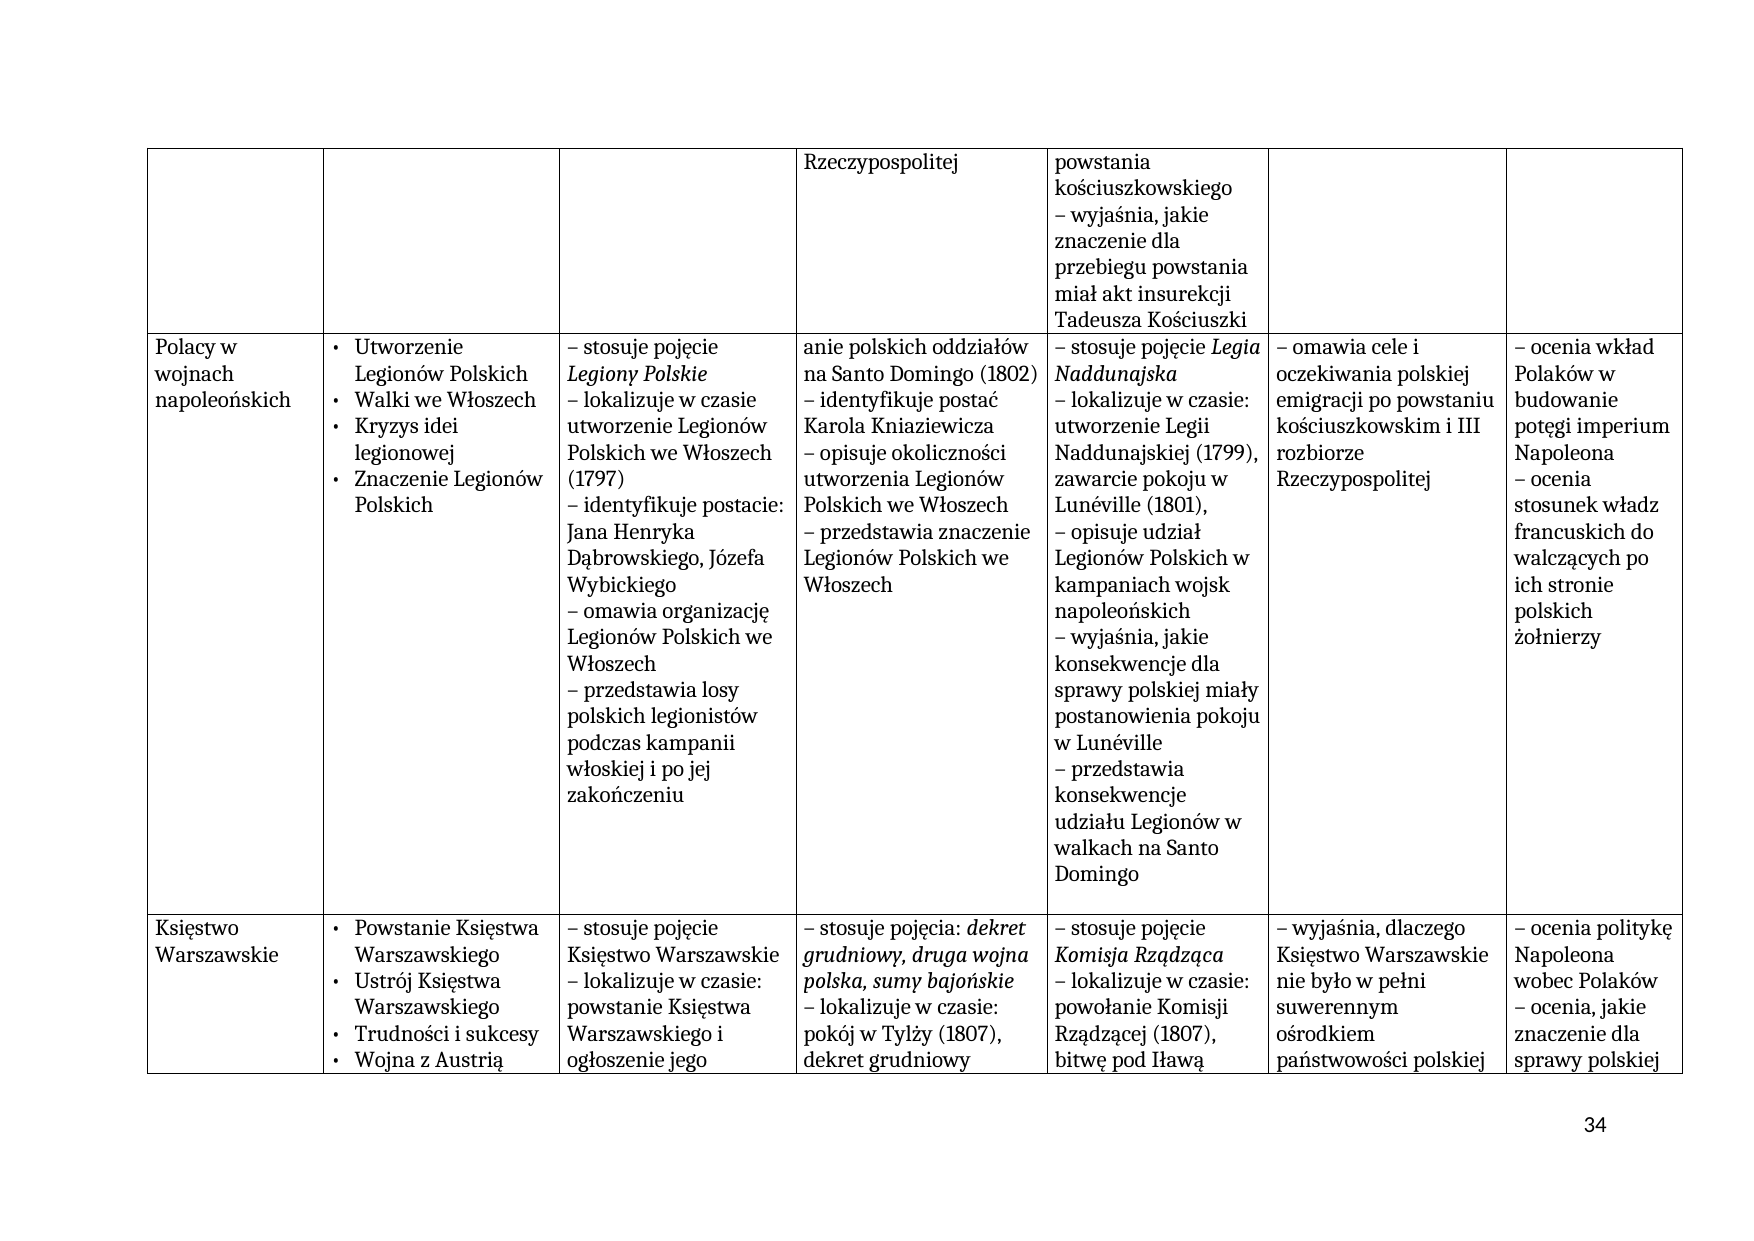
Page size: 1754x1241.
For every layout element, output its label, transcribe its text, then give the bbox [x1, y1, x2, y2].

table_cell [1048, 149, 1268, 333]
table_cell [560, 915, 796, 1073]
table_cell anie polskich oddziałów na Santo Domingo (1802) – identyfikuje postać Karola Kniaziewicza – opisuje okoliczności utworzenia Legionów Polskich we Włoszech – przedstawia znaczenie Legionów Polskich we Włoszech [797, 334, 1047, 914]
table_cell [324, 915, 559, 1073]
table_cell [148, 149, 323, 333]
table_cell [1269, 149, 1506, 333]
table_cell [560, 149, 796, 333]
table_cell – stosuje pojęcie Legiony Polskie – lokalizuje w czasie utworzenie Legionów Polskich we Włoszech (1797) – identyfikuje postacie: Jana Henryka Dąbrowskiego, Józefa Wybickiego – omawia organizację Legionów Polskich we Włoszech – przedstawia losy polskich legionistów podczas kampanii włoskiej i po jej zakończeniu [560, 334, 796, 914]
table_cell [1507, 149, 1682, 333]
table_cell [797, 149, 1047, 333]
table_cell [1269, 915, 1506, 1073]
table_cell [1507, 915, 1682, 1073]
table_cell – ocenia wkład Polaków w budowanie potęgi imperium Napoleona – ocenia stosunek władz francuskich do walczących po ich stronie polskich żołnierzy [1507, 334, 1682, 914]
table_cell Utworzenie Legionów Polskich Walki we Włoszech Kryzys idei legionowej Znaczenie Legionów Polskich [324, 334, 559, 914]
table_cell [797, 915, 1047, 1073]
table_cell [148, 915, 323, 1073]
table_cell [324, 149, 559, 333]
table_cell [1048, 915, 1268, 1073]
table_cell – stosuje pojęcie Legia Naddunajska – lokalizuje w czasie: utworzenie Legii Naddunajskiej (1799), zawarcie pokoju w Lunéville (1801), – opisuje udział Legionów Polskich w kampaniach wojsk napoleońskich – wyjaśnia, jakie konsekwencje dla sprawy polskiej miały postanowienia pokoju w Lunéville – przedstawia konsekwencje udziału Legionów w walkach na Santo Domingo [1048, 334, 1268, 914]
table_cell Polacy w wojnach napoleońskich [148, 334, 323, 914]
table_cell – omawia cele i oczekiwania polskiej emigracji po powstaniu kościuszkowskim i III rozbiorze Rzeczypospolitej [1269, 334, 1506, 914]
